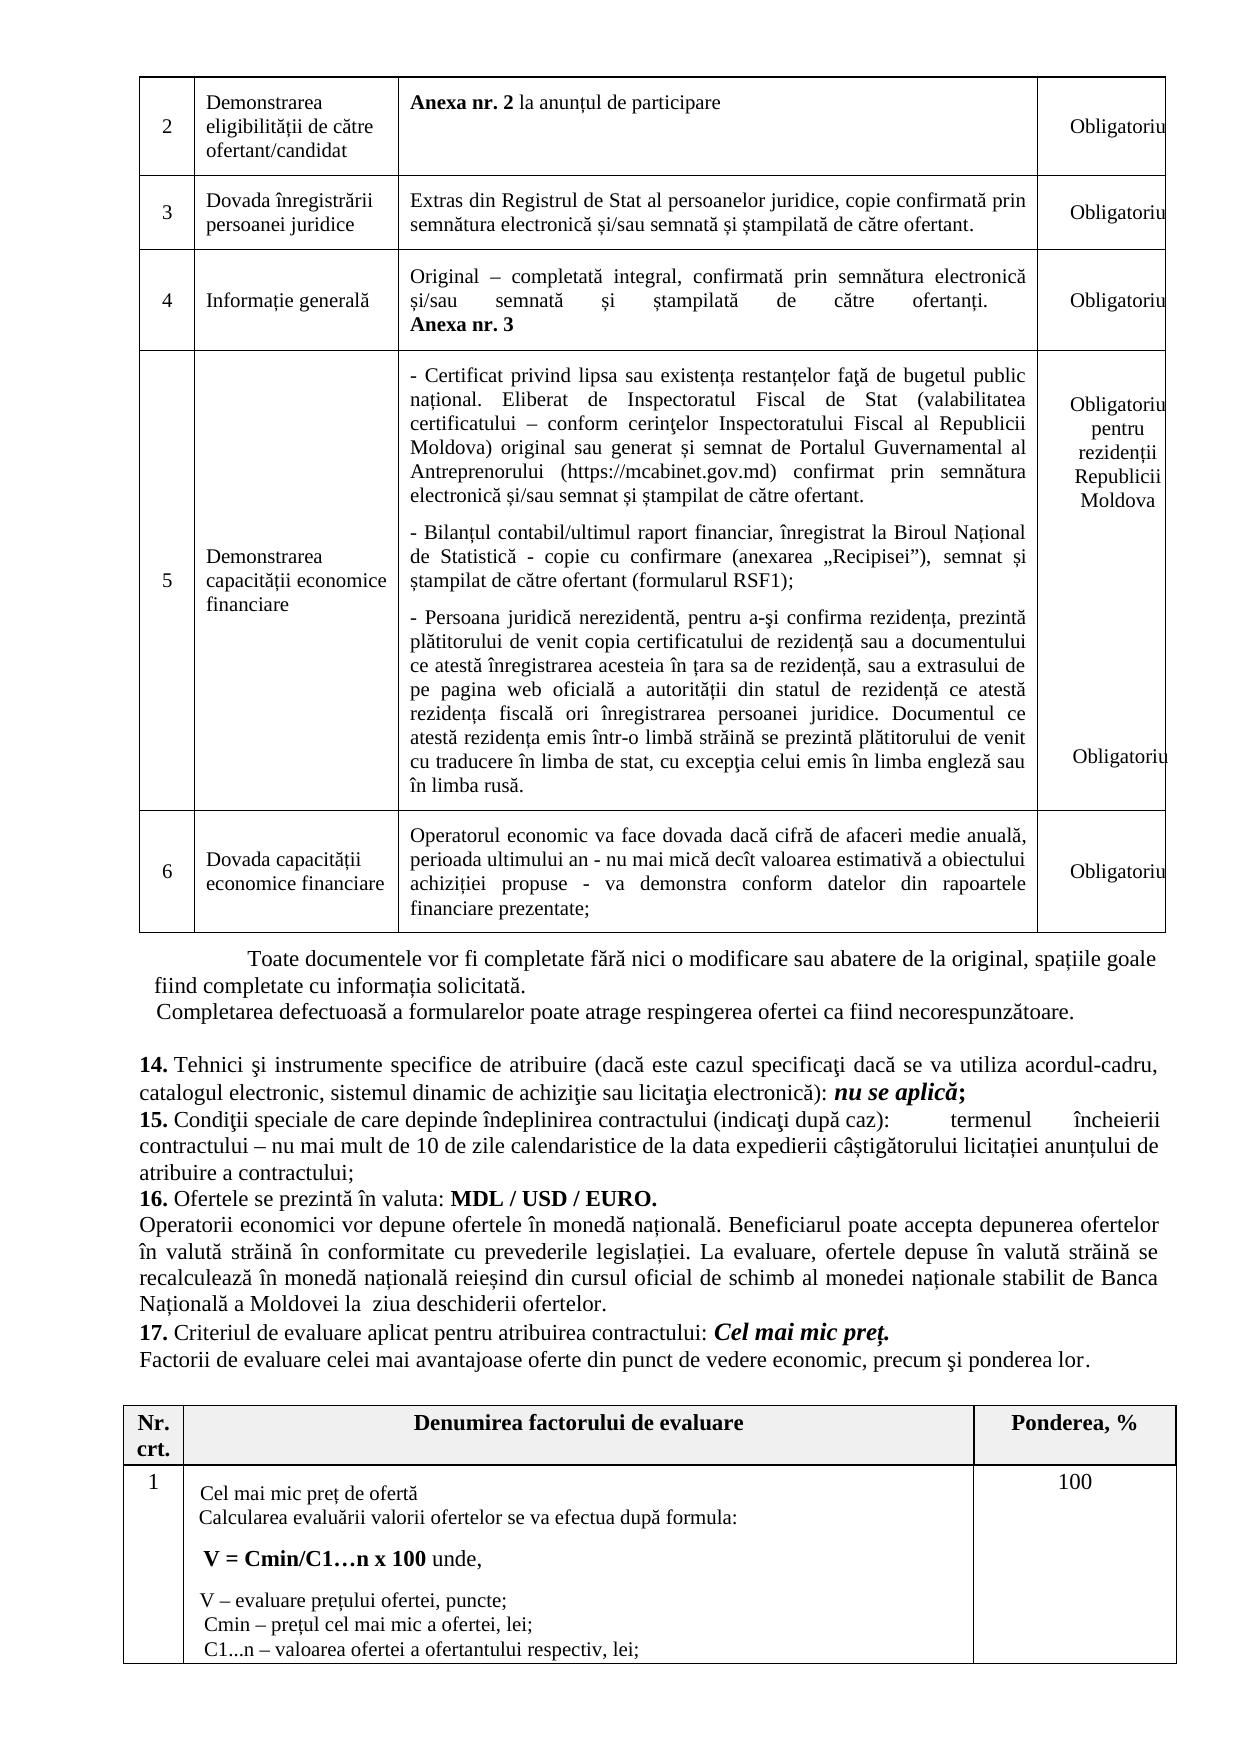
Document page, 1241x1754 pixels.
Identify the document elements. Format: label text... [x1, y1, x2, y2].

table_cell 1 [124, 1466, 183, 1663]
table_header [134, 74, 1165, 1405]
table_header Ponderea, % [975, 1406, 1175, 1464]
table_header Denumirea factorului de evaluare [184, 1406, 973, 1464]
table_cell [184, 1466, 973, 1663]
table_header Nr. crt. [124, 1406, 183, 1464]
table_cell 100 [974, 1466, 1176, 1663]
